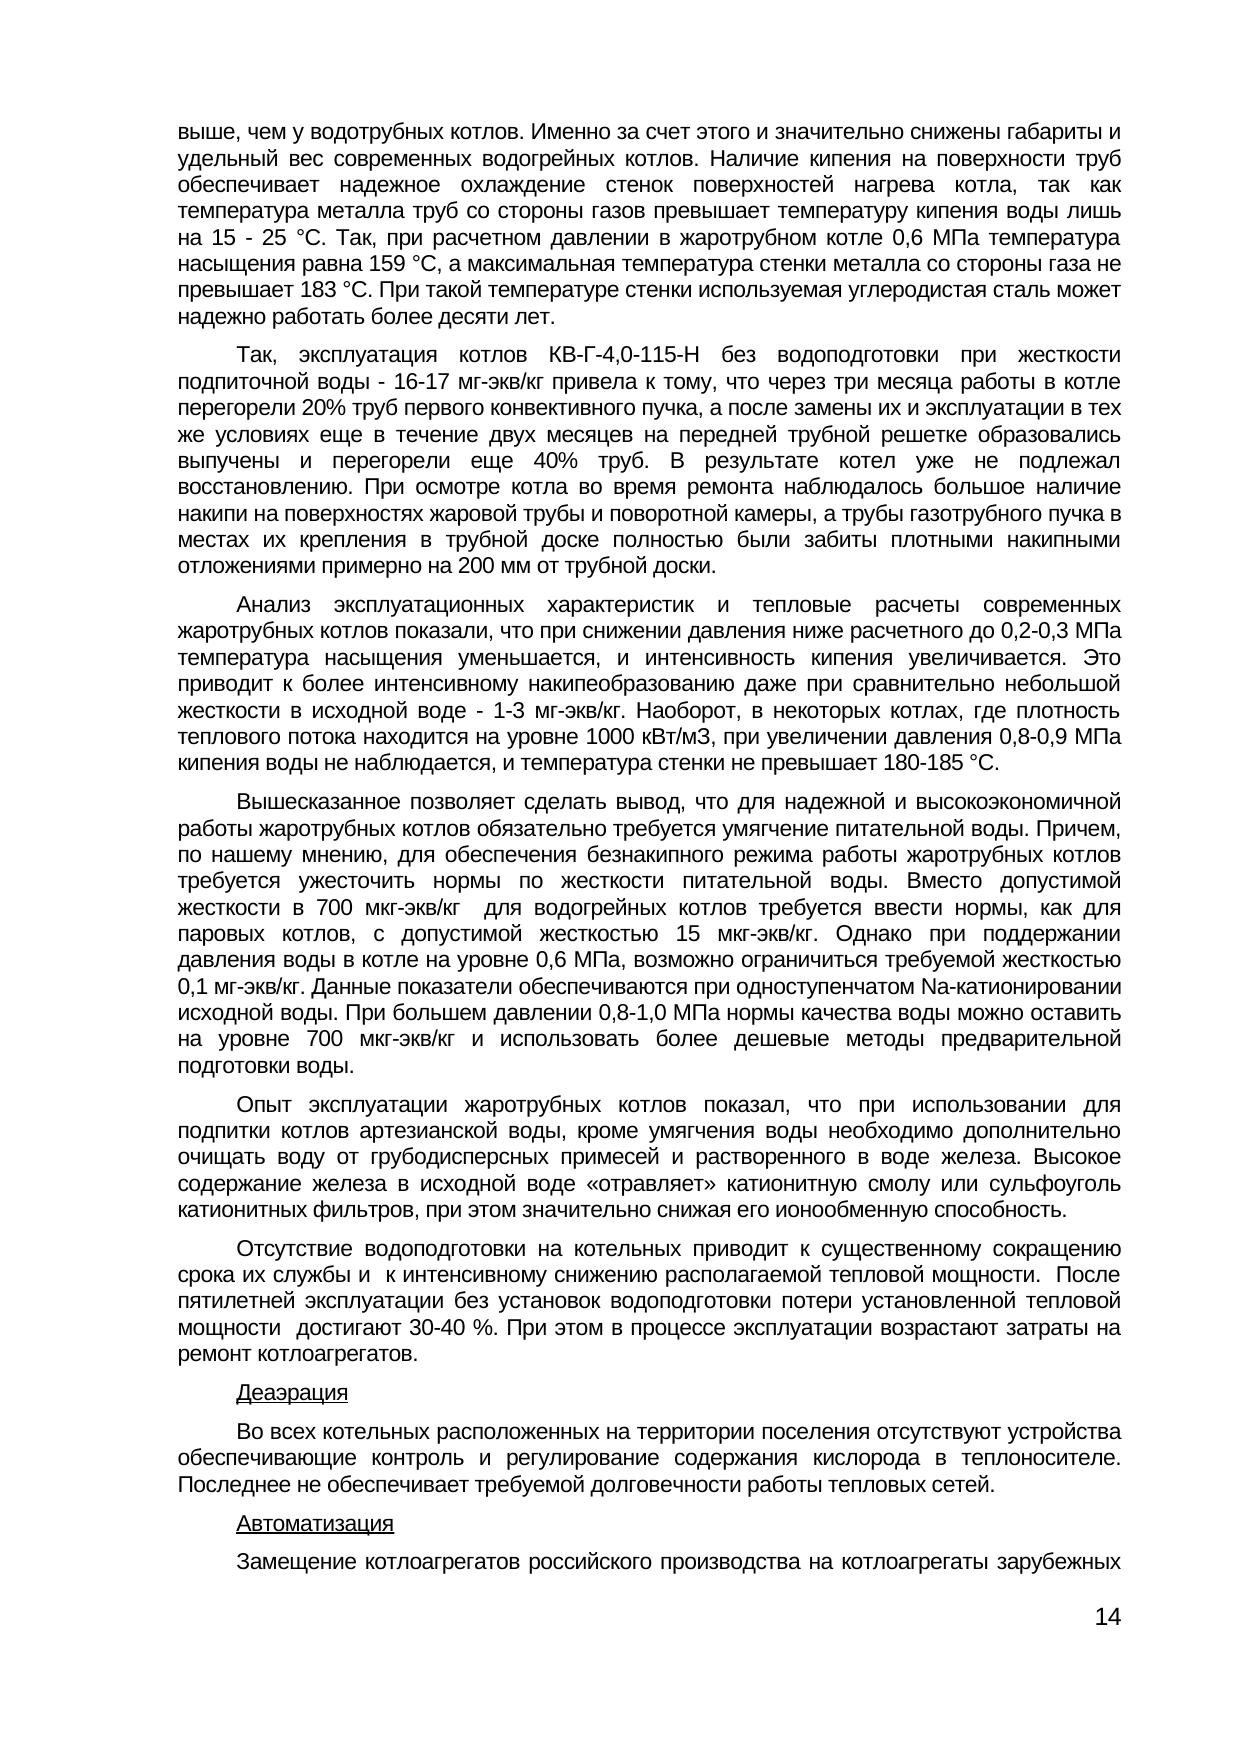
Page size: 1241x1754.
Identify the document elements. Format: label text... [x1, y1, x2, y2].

text Автоматизация [177, 1509, 1122, 1536]
text Деаэрация [177, 1379, 1122, 1405]
text Так, эксплуатация котлов КВ-Г-4,0-115-Н без водоподготовки при жесткости подпиточной воды - 16-17 мг-экв/кг привела к тому, что через три месяца работы в котле перегорели 20% труб первого конвективного пучка, а после замены их и эксплуатации в тех же условиях еще в течение двух месяцев на передней трубной решетке образовались выпучены и перегорели еще 40% труб. В результате котел уже не подлежал восстановлению. При осмотре котла во время ремонта наблюдалось большое наличие накипи на поверхностях жаровой трубы и поворотной камеры, а трубы газотрубного пучка в местах их крепления в трубной доске полностью были забиты плотными накипными отложениями примерно на 200 мм от трубной доски. [177, 341, 1122, 579]
text Вышесказанное позволяет сделать вывод, что для надежной и высокоэкономичной работы жаротрубных котлов обязательно требуется умягчение питательной воды. Причем, по нашему мнению, для обеспечения безнакипного режима работы жаротрубных котлов требуется ужесточить нормы по жесткости питательной воды. Вместо допустимой жесткости в 700 мкг-экв/кг для водогрейных котлов требуется ввести нормы, как для паровых котлов, с допустимой жесткостью 15 мкг-экв/кг. Однако при поддержании давления воды в котле на уровне 0,6 МПа, возможно ограничиться требуемой жесткостью 0,1 мг-экв/кг. Данные показатели обеспечиваются при одноступенчатом Na-катионировании исходной воды. При большем давлении 0,8-1,0 МПа нормы качества воды можно оставить на уровне 700 мкг-экв/кг и использовать более дешевые методы предварительной подготовки воды. [177, 788, 1122, 1078]
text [177, 118, 1122, 329]
text Во всех котельных расположенных на территории поселения отсутствуют устройства обеспечивающие контроль и регулирование содержания кислорода в теплоносителе. Последнее не обеспечивает требуемой долговечности работы тепловых сетей. [177, 1418, 1122, 1497]
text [177, 1548, 1122, 1575]
text Опыт эксплуатации жаротрубных котлов показал, что при использовании для подпитки котлов артезианской воды, кроме умягчения воды необходимо дополнительно очищать воду от грубодисперсных примесей и растворенного в воде железа. Высокое содержание железа в исходной воде «отравляет» катионитную смолу или сульфоуголь катионитных фильтров, при этом значительно снижая его ионообменную способность. [177, 1091, 1122, 1222]
text Анализ эксплуатационных характеристик и тепловые расчеты современных жаротрубных котлов показали, что при снижении давления ниже расчетного до 0,2-0,3 МПа температура насыщения уменьшается, и интенсивность кипения увеличивается. Это приводит к более интенсивному накипеобразованию даже при сравнительно небольшой жесткости в исходной воде - 1-3 мг-экв/кг. Наоборот, в некоторых котлах, где плотность теплового потока находится на уровне 1000 кВт/мЗ, при увеличении давления 0,8-0,9 МПа кипения воды не наблюдается, и температура стенки не превышает 180-185 °С. [177, 591, 1122, 776]
text Отсутствие водоподготовки на котельных приводит к существенному сокращению срока их службы и к интенсивному снижению располагаемой тепловой мощности. После пятилетней эксплуатации без установок водоподготовки потери установленной тепловой мощности достигают 30-40 %. При этом в процессе эксплуатации возрастают затраты на ремонт котлоагрегатов. [177, 1235, 1122, 1367]
